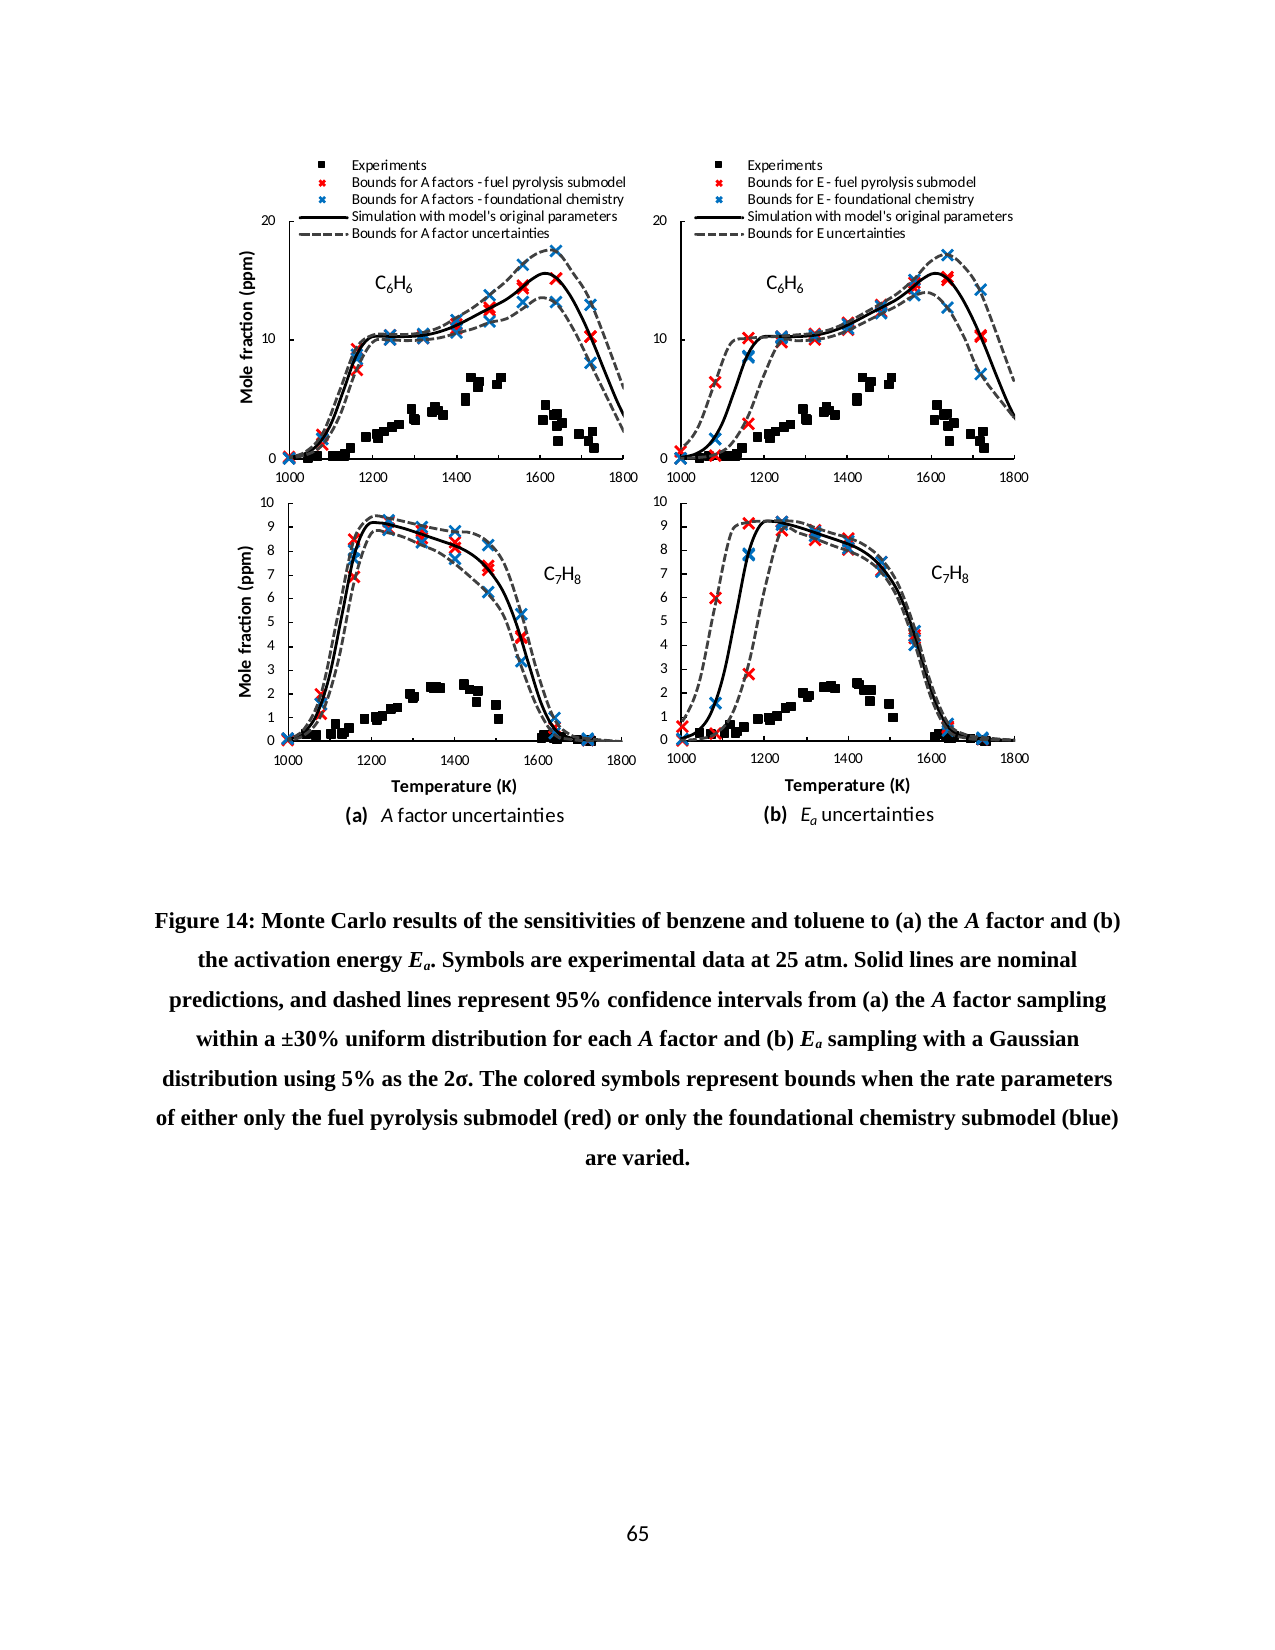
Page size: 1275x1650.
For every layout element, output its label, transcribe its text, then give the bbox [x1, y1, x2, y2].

text Figure 14: Monte Carlo results of the sensitivities of benzene and toluene to (a) the A factor and (b) the activation energy Ea. Symbols are experimental data at 25 atm. Solid lines are nominal predictions, and dashed lines represent 95% confidence intervals from (a) the A factor sampling within a ±30% uniform distribution for each A factor and (b) Ea sampling with a Gaussian distribution using 5% as the 2σ. The colored symbols represent bounds when the rate parameters of either only the fuel pyrolysis submodel (red) or only the foundational chemistry submodel (blue) are varied. [150, 907, 1125, 1170]
